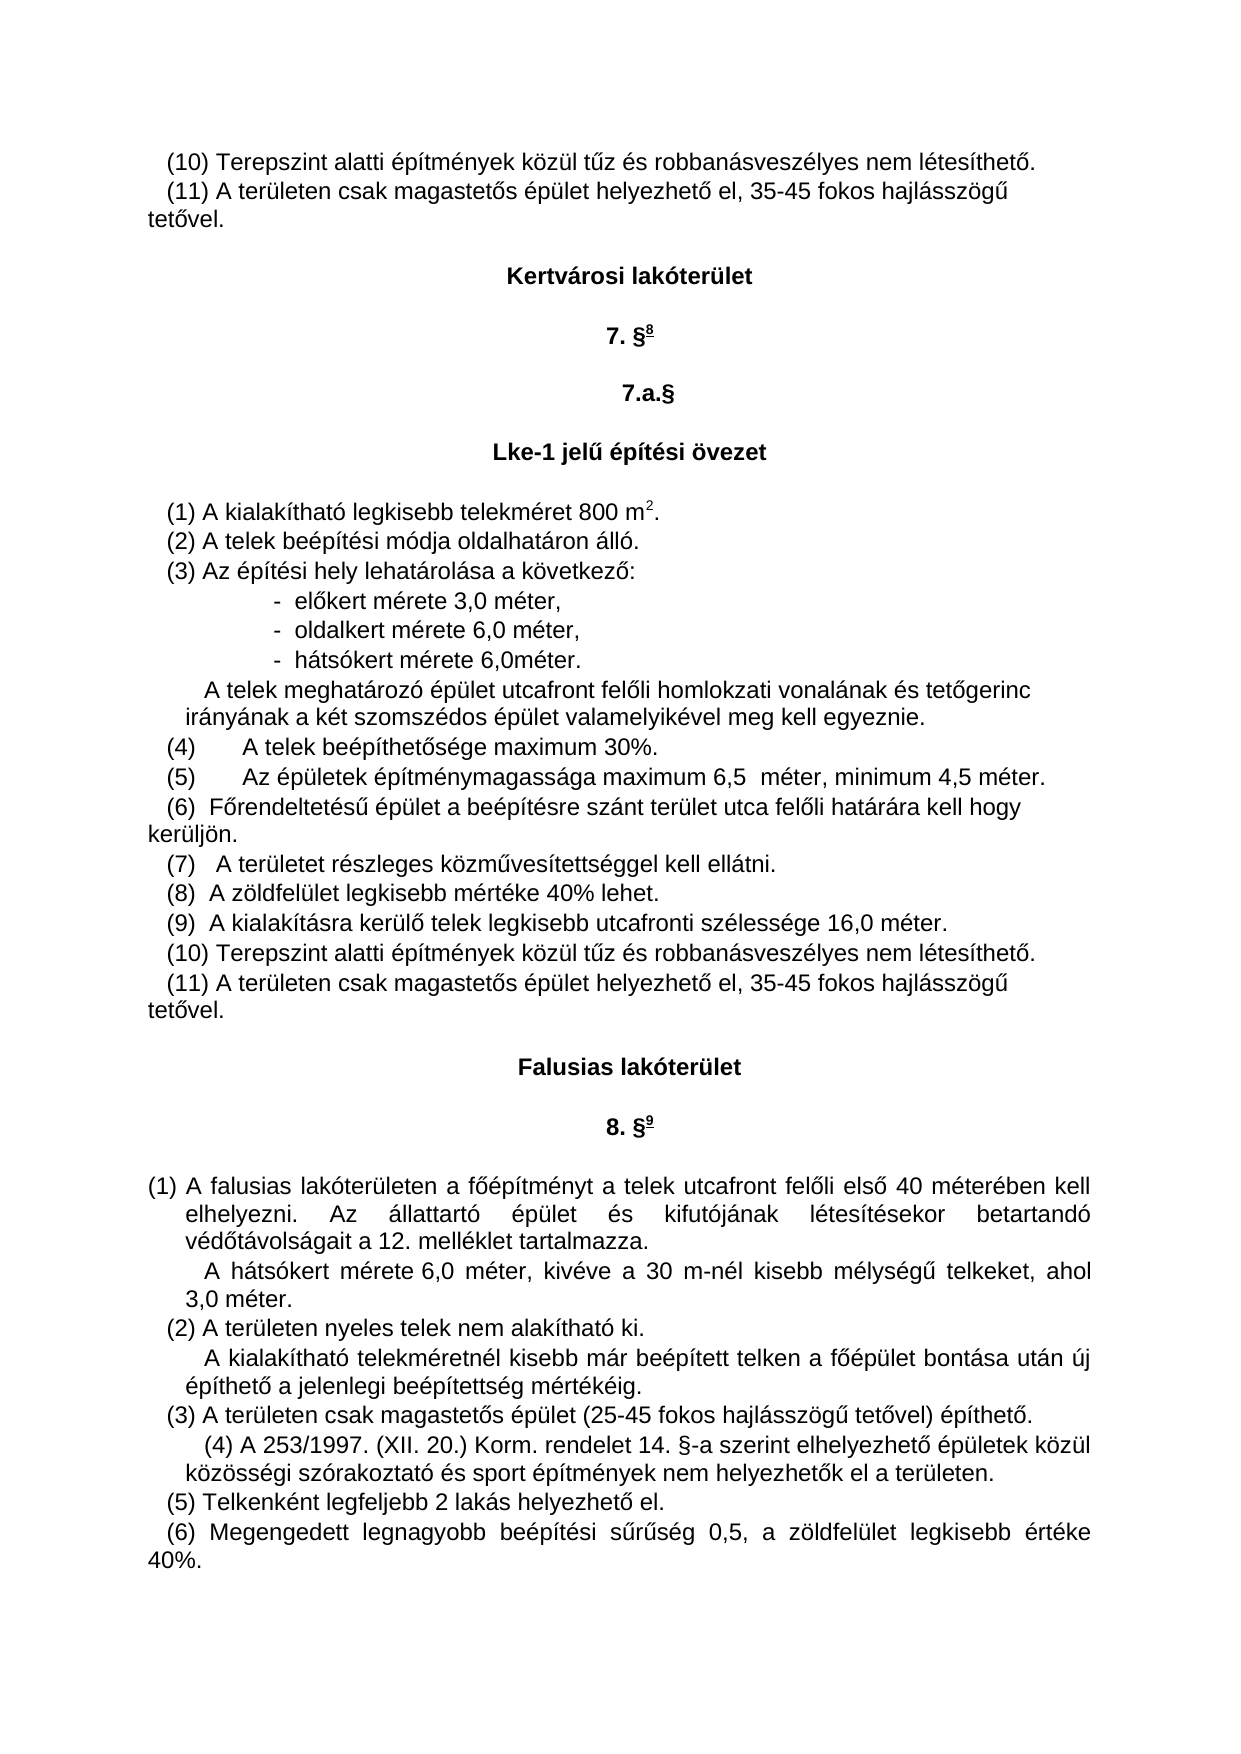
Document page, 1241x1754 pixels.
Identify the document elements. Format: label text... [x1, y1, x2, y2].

text (5) Az épületek építménymagassága maximum 6,5 méter, minimum 4,5 méter. [148, 763, 1093, 790]
text (1) A falusias lakóterületen a főépítményt a telek utcafront felőli első 40 méterében kell elhelyezni. Az állattartó épület és kifutójának létesítésekor betartandó védőtávolságait a 12. melléklet tartalmazza. [148, 1172, 1093, 1255]
text (4) A telek beépíthetősége maximum 30%. [148, 733, 1093, 761]
text 7.a.§ [185, 379, 1093, 406]
text (5) Telkenként legfeljebb 2 lakás helyezhető el. [148, 1488, 1093, 1516]
text - oldalkert mérete 6,0 méter, [148, 616, 1093, 644]
text - előkert mérete 3,0 méter, [148, 587, 1093, 614]
text (2) A telek beépítési módja oldalhatáron álló. [148, 527, 1093, 555]
text (7) A területet részleges közművesítettséggel kell ellátni. [148, 850, 1093, 877]
text (9) A kialakításra kerülő telek legkisebb utcafronti szélessége 16,0 méter. [148, 909, 1093, 937]
text 8. §9 [148, 1113, 1093, 1140]
text - hátsókert mérete 6,0méter. [148, 646, 1093, 674]
text (11) A területen csak magastetős épület helyezhető el, 35-45 fokos hajlásszögű tetővel. [148, 968, 1093, 1024]
text (2) A területen nyeles telek nem alakítható ki. [148, 1314, 1093, 1342]
text (1) A kialakítható legkisebb telekméret 800 m2. [148, 498, 1093, 525]
text (11) A területen csak magastetős épület helyezhető el, 35-45 fokos hajlásszögű tetővel. [148, 177, 1093, 232]
text (3) A területen csak magastetős épület (25-45 fokos hajlásszögű tetővel) építhető. [148, 1401, 1093, 1429]
text (10) Terepszint alatti építmények közül tűz és robbanásveszélyes nem létesíthető. [148, 148, 1093, 175]
text (10) Terepszint alatti építmények közül tűz és robbanásveszélyes nem létesíthető. [148, 939, 1093, 966]
text Kertvárosi lakóterület [148, 262, 1093, 290]
text 7. §8​ [148, 322, 1093, 349]
text A telek meghatározó épület utcafront felőli homlokzati vonalának és tetőgerinc irányának a két szomszédos épület valamelyikével meg kell egyeznie. [185, 676, 1093, 731]
text (3) Az építési hely lehatárolása a következő: [148, 557, 1093, 584]
text Lke-1 jelű építési övezet [148, 438, 1093, 466]
text A hátsókert mérete 6,0 méter, kivéve a 30 m-nél kisebb mélységű telkeket, ahol 3,0 méter. [185, 1257, 1093, 1312]
text (8) A zöldfelület legkisebb mértéke 40% lehet. [148, 879, 1093, 907]
text (4) A 253/1997. (XII. 20.) Korm. rendelet 14. §-a szerint elhelyezhető épületek közül közösségi szórakoztató és sport építmények nem helyezhetők el a területen. [185, 1431, 1093, 1486]
text Falusias lakóterület [148, 1053, 1093, 1081]
text (6) Főrendeltetésű épület a beépítésre szánt terület utca felőli határára kell hogy kerüljön. [148, 792, 1093, 848]
text A kialakítható telekméretnél kisebb már beépített telken a főépület bontása után új építhető a jelenlegi beépítettség mértékéig. [185, 1344, 1093, 1399]
text (6) Megengedett legnagyobb beépítési sűrűség 0,5, a zöldfelület legkisebb értéke 40%. ​ [148, 1518, 1093, 1573]
